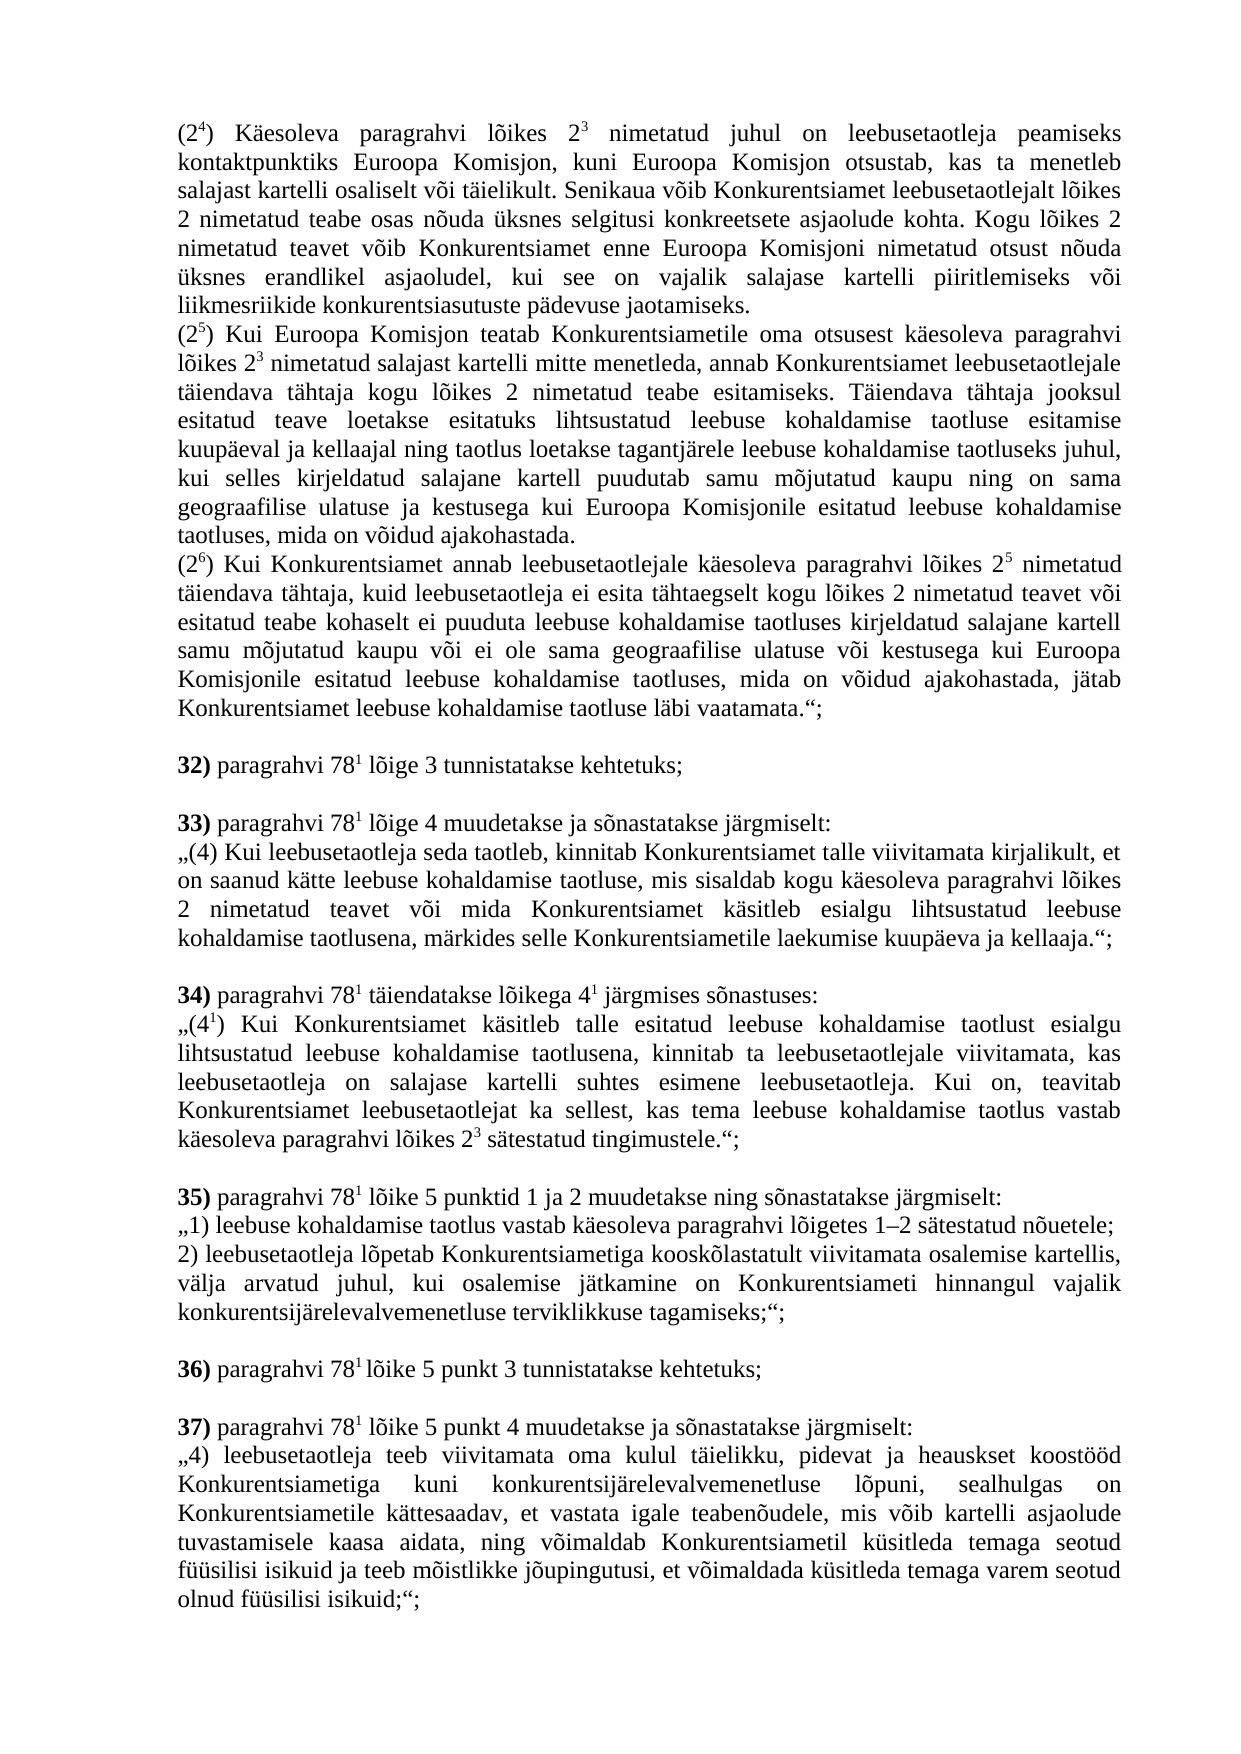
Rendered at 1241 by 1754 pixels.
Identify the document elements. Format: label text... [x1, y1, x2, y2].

text „(41) Kui Konkurentsiamet käsitleb talle esitatud leebuse kohaldamise taotlust esialgu lihtsustatud leebuse kohaldamise taotlusena, kinnitab ta leebusetaotlejale viivitamata, kas leebusetaotleja on salajase kartelli suhtes esimene leebusetaotleja. Kui on, teavitab Konkurentsiamet leebusetaotlejat ka sellest, kas tema leebuse kohaldamise taotlus vastab käesoleva paragrahvi lõikes 23 sätestatud tingimustele.“; [177, 1009, 1122, 1153]
text (25) Kui Euroopa Komisjon teatab Konkurentsiametile oma otsusest käesoleva paragrahvi lõikes 23 nimetatud salajast kartelli mitte menetleda, annab Konkurentsiamet leebusetaotlejale täiendava tähtaja kogu lõikes 2 nimetatud teabe esitamiseks. Täiendava tähtaja jooksul esitatud teave loetakse esitatuks lihtsustatud leebuse kohaldamise taotluse esitamise kuupäeval ja kellaajal ning taotlus loetakse tagantjärele leebuse kohaldamise taotluseks juhul, kui selles kirjeldatud salajane kartell puudutab samu mõjutatud kaupu ning on sama geograafilise ulatuse ja kestusega kui Euroopa Komisjonile esitatud leebuse kohaldamise taotluses, mida on võidud ajakohastada. [177, 319, 1122, 549]
text 34) paragrahvi 781 täiendatakse lõikega 41 järgmises sõnastuses: [177, 981, 1122, 1009]
text 36) paragrahvi 781 lõike 5 punkt 3 tunnistatakse kehtetuks; [177, 1354, 1122, 1383]
text „4) leebusetaotleja teeb viivitamata oma kulul täielikku, pidevat ja heauskset koostööd Konkurentsiametiga kuni konkurentsijärelevalvemenetluse lõpuni, sealhulgas on Konkurentsiametile kättesaadav, et vastata igale teabenõudele, mis võib kartelli asjaolude tuvastamisele kaasa aidata, ning võimaldab Konkurentsiametil küsitleda temaga seotud füüsilisi isikuid ja teeb mõistlikke jõupingutusi, et võimaldada küsitleda temaga varem seotud olnud füüsilisi isikuid;“; [177, 1441, 1122, 1613]
text „1) leebuse kohaldamise taotlus vastab käesoleva paragrahvi lõigetes 1–2 sätestatud nõuetele; [177, 1211, 1122, 1239]
text 2) leebusetaotleja lõpetab Konkurentsiametiga kooskõlastatult viivitamata osalemise kartellis, välja arvatud juhul, kui osalemise jätkamine on Konkurentsiameti hinnangul vajalik konkurentsijärelevalvemenetluse terviklikkuse tagamiseks;“; [177, 1239, 1122, 1326]
text (26) Kui Konkurentsiamet annab leebusetaotlejale käesoleva paragrahvi lõikes 25 nimetatud täiendava tähtaja, kuid leebusetaotleja ei esita tähtaegselt kogu lõikes 2 nimetatud teavet või esitatud teabe kohaselt ei puuduta leebuse kohaldamise taotluses kirjeldatud salajane kartell samu mõjutatud kaupu või ei ole sama geograafilise ulatuse või kestusega kui Euroopa Komisjonile esitatud leebuse kohaldamise taotluses, mida on võidud ajakohastada, jätab Konkurentsiamet leebuse kohaldamise taotluse läbi vaatamata.“; [177, 549, 1122, 722]
text 35) paragrahvi 781 lõike 5 punktid 1 ja 2 muudetakse ning sõnastatakse järgmiselt: [177, 1182, 1122, 1211]
text 32) paragrahvi 781 lõige 3 tunnistatakse kehtetuks; [177, 751, 1122, 779]
text „(4) Kui leebusetaotleja seda taotleb, kinnitab Konkurentsiamet talle viivitamata kirjalikult, et on saanud kätte leebuse kohaldamise taotluse, mis sisaldab kogu käesoleva paragrahvi lõikes 2 nimetatud teavet või mida Konkurentsiamet käsitleb esialgu lihtsustatud leebuse kohaldamise taotlusena, märkides selle Konkurentsiametile laekumise kuupäeva ja kellaaja.“; [177, 837, 1122, 952]
text (24) Käesoleva paragrahvi lõikes 23 nimetatud juhul on leebusetaotleja peamiseks kontaktpunktiks Euroopa Komisjon, kuni Euroopa Komisjon otsustab, kas ta menetleb salajast kartelli osaliselt või täielikult. Senikaua võib Konkurentsiamet leebusetaotlejalt lõikes 2 nimetatud teabe osas nõuda üksnes selgitusi konkreetsete asjaolude kohta. Kogu lõikes 2 nimetatud teavet võib Konkurentsiamet enne Euroopa Komisjoni nimetatud otsust nõuda üksnes erandlikel asjaoludel, kui see on vajalik salajase kartelli piiritlemiseks või liikmesriikide konkurentsiasutuste pädevuse jaotamiseks. [177, 118, 1122, 319]
text 33) paragrahvi 781 lõige 4 muudetakse ja sõnastatakse järgmiselt: [177, 808, 1122, 837]
text 37) paragrahvi 781 lõike 5 punkt 4 muudetakse ja sõnastatakse järgmiselt: [177, 1412, 1122, 1441]
